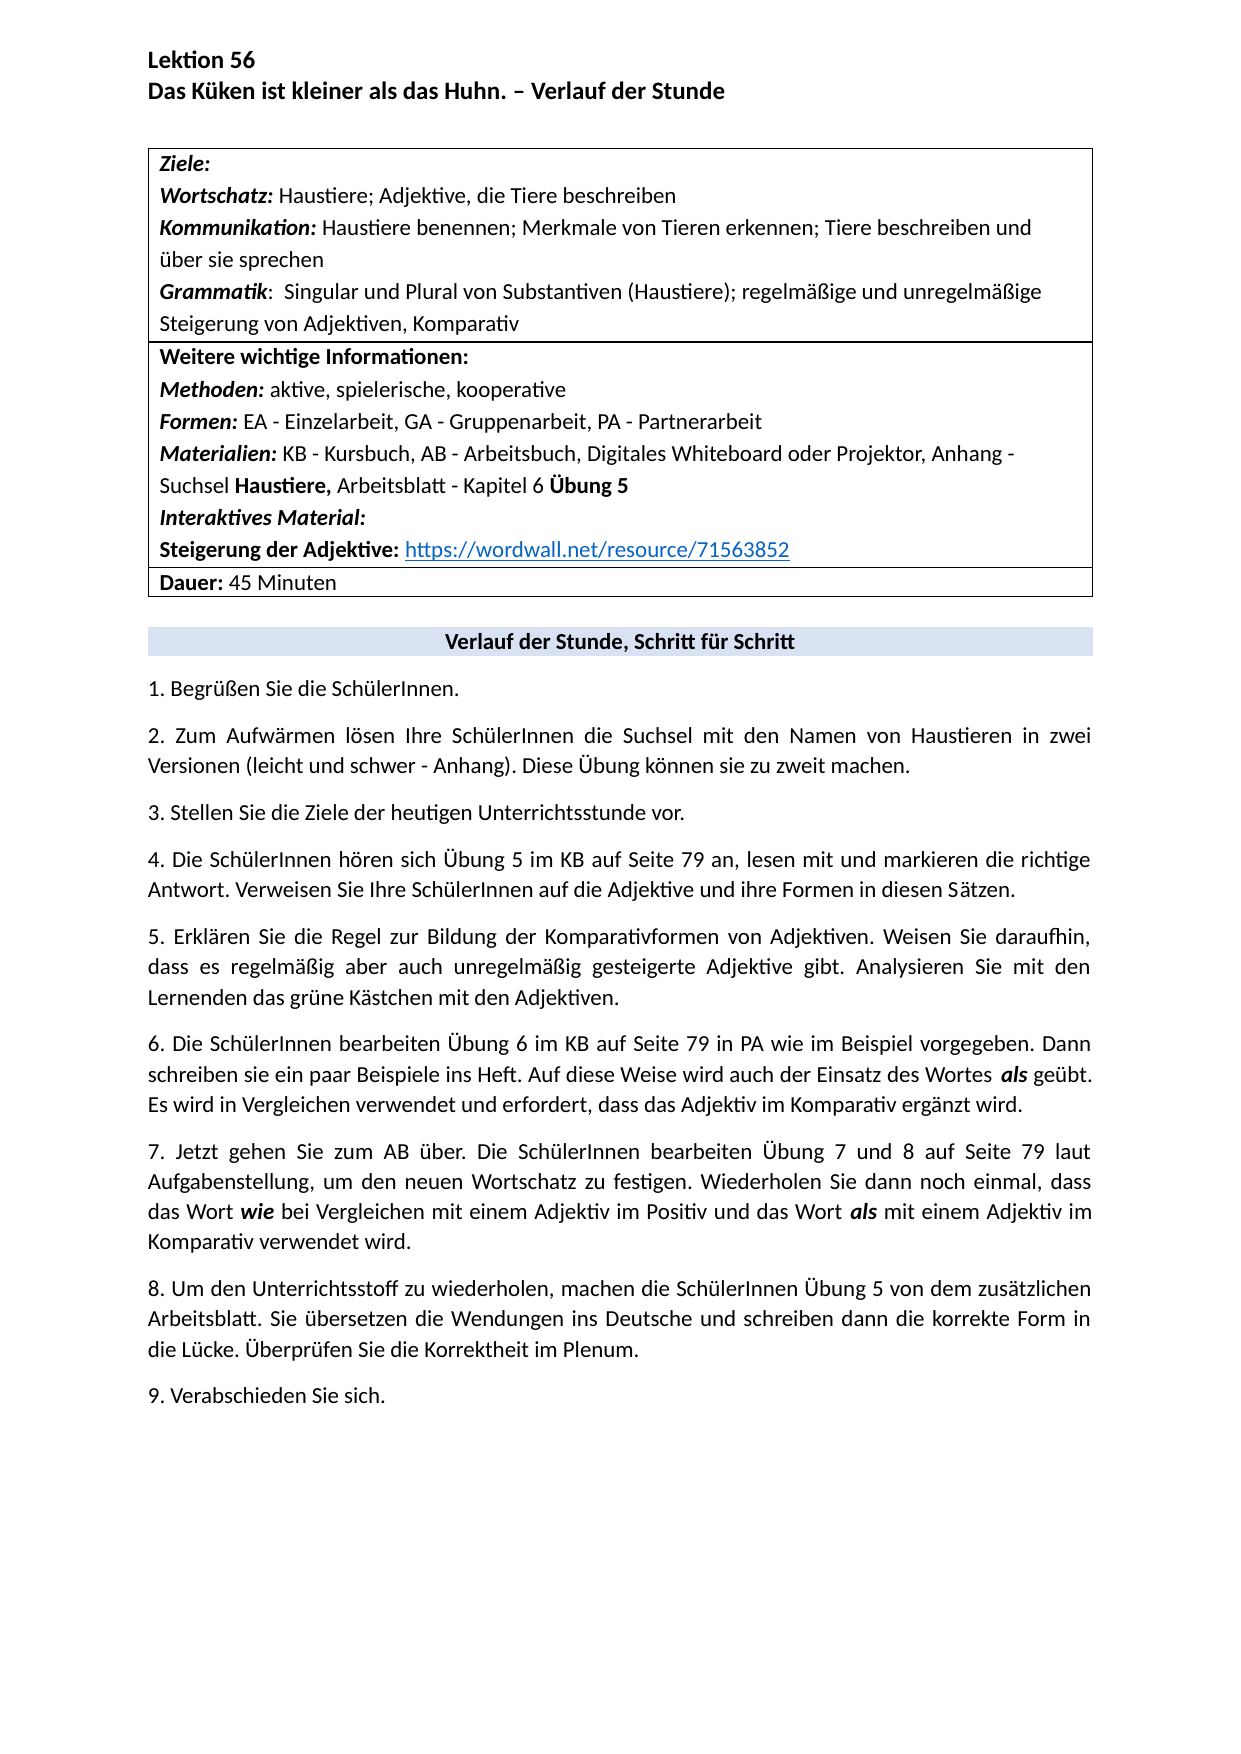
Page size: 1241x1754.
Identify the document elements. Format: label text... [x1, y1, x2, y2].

text 5. Erklären Sie die Regel zur Bildung der Komparativformen von Adjektiven. Weisen Sie daraufhin, dass es regelmäßig aber auch unregelmäßig gesteigerte Adjektive gibt. Analysieren Sie mit den Lernenden das grüne Kästchen mit den Adjektiven. [148, 922, 1093, 1011]
text 7. Jetzt gehen Sie zum AB über. Die SchülerInnen bearbeiten Übung 7 und 8 auf Seite 79 laut Aufgabenstellung, um den neuen Wortschatz zu festigen. Wiederholen Sie dann noch einmal, dass das Wort wie bei Vergleichen mit einem Adjektiv im Positiv und das Wort als mit einem Adjektiv im Komparativ verwendet wird. [148, 1137, 1093, 1256]
text 9. Verabschieden Sie sich. [148, 1382, 1093, 1410]
text 8. Um den Unterrichtsstoff zu wiederholen, machen die SchülerInnen Übung 5 von dem zusätzlichen Arbeitsblatt. Sie übersetzen die Wendungen ins Deutsche und schreiben dann die korrekte Form in die Lücke. Überprüfen Sie die Korrektheit im Plenum. [148, 1274, 1093, 1363]
text 1. Begrüßen Sie die SchülerInnen. [148, 674, 1093, 702]
table_cell Weitere wichtige Informationen: Methoden: aktive, spielerische, kooperative Formen: EA - Einzelarbeit, GA - Gruppenarbeit, PA - Partnerarbeit Materialien: KB - Kursbuch, AB - Arbeitsbuch, Digitales Whiteboard oder Projektor, Anhang - Suchsel Haustiere, Arbeitsblatt - Kapitel 6 Übung 5 Interaktives Material: Steigerung der Adjektive: https://wordwall.net/resource/71563852 [149, 343, 1092, 567]
text 6. Die SchülerInnen bearbeiten Übung 6 im KB auf Seite 79 in PA wie im Beispiel vorgegeben. Dann schreiben sie ein paar Beispiele ins Heft. Auf diese Weise wird auch der Einsatz des Wortes als geübt. Es wird in Vergleichen verwendet und erfordert, dass das Adjektiv im Komparativ ergänzt wird. [148, 1029, 1093, 1118]
text 2. Zum Aufwärmen lösen Ihre SchülerInnen die Suchsel mit den Namen von Haustieren in zwei Versionen (leicht und schwer - Anhang). Diese Übung können sie zu zweit machen. [148, 721, 1093, 779]
text Verlauf der Stunde, Schritt für Schritt [148, 627, 1093, 656]
table_cell Dauer: 45 Minuten [149, 568, 1092, 596]
text 3. Stellen Sie die Ziele der heutigen Unterrichtsstunde vor. [148, 798, 1093, 826]
text 4. Die SchülerInnen hören sich Übung 5 im KB auf Seite 79 an, lesen mit und markieren die richtige Antwort. Verweisen Sie Ihre SchülerInnen auf die Adjektive und ihre Formen in diesen Sätzen. [148, 845, 1093, 903]
table_header Ziele: Wortschatz: Haustiere; Adjektive, die Tiere beschreiben Kommunikation: Haustiere benennen; Merkmale von Tieren erkennen; Tiere beschreiben und über sie sprechen Grammatik: Singular und Plural von Substantiven (Haustiere); regelmäßige und unregelmäßige Steigerung von Adjektiven, Komparativ [149, 149, 1092, 341]
